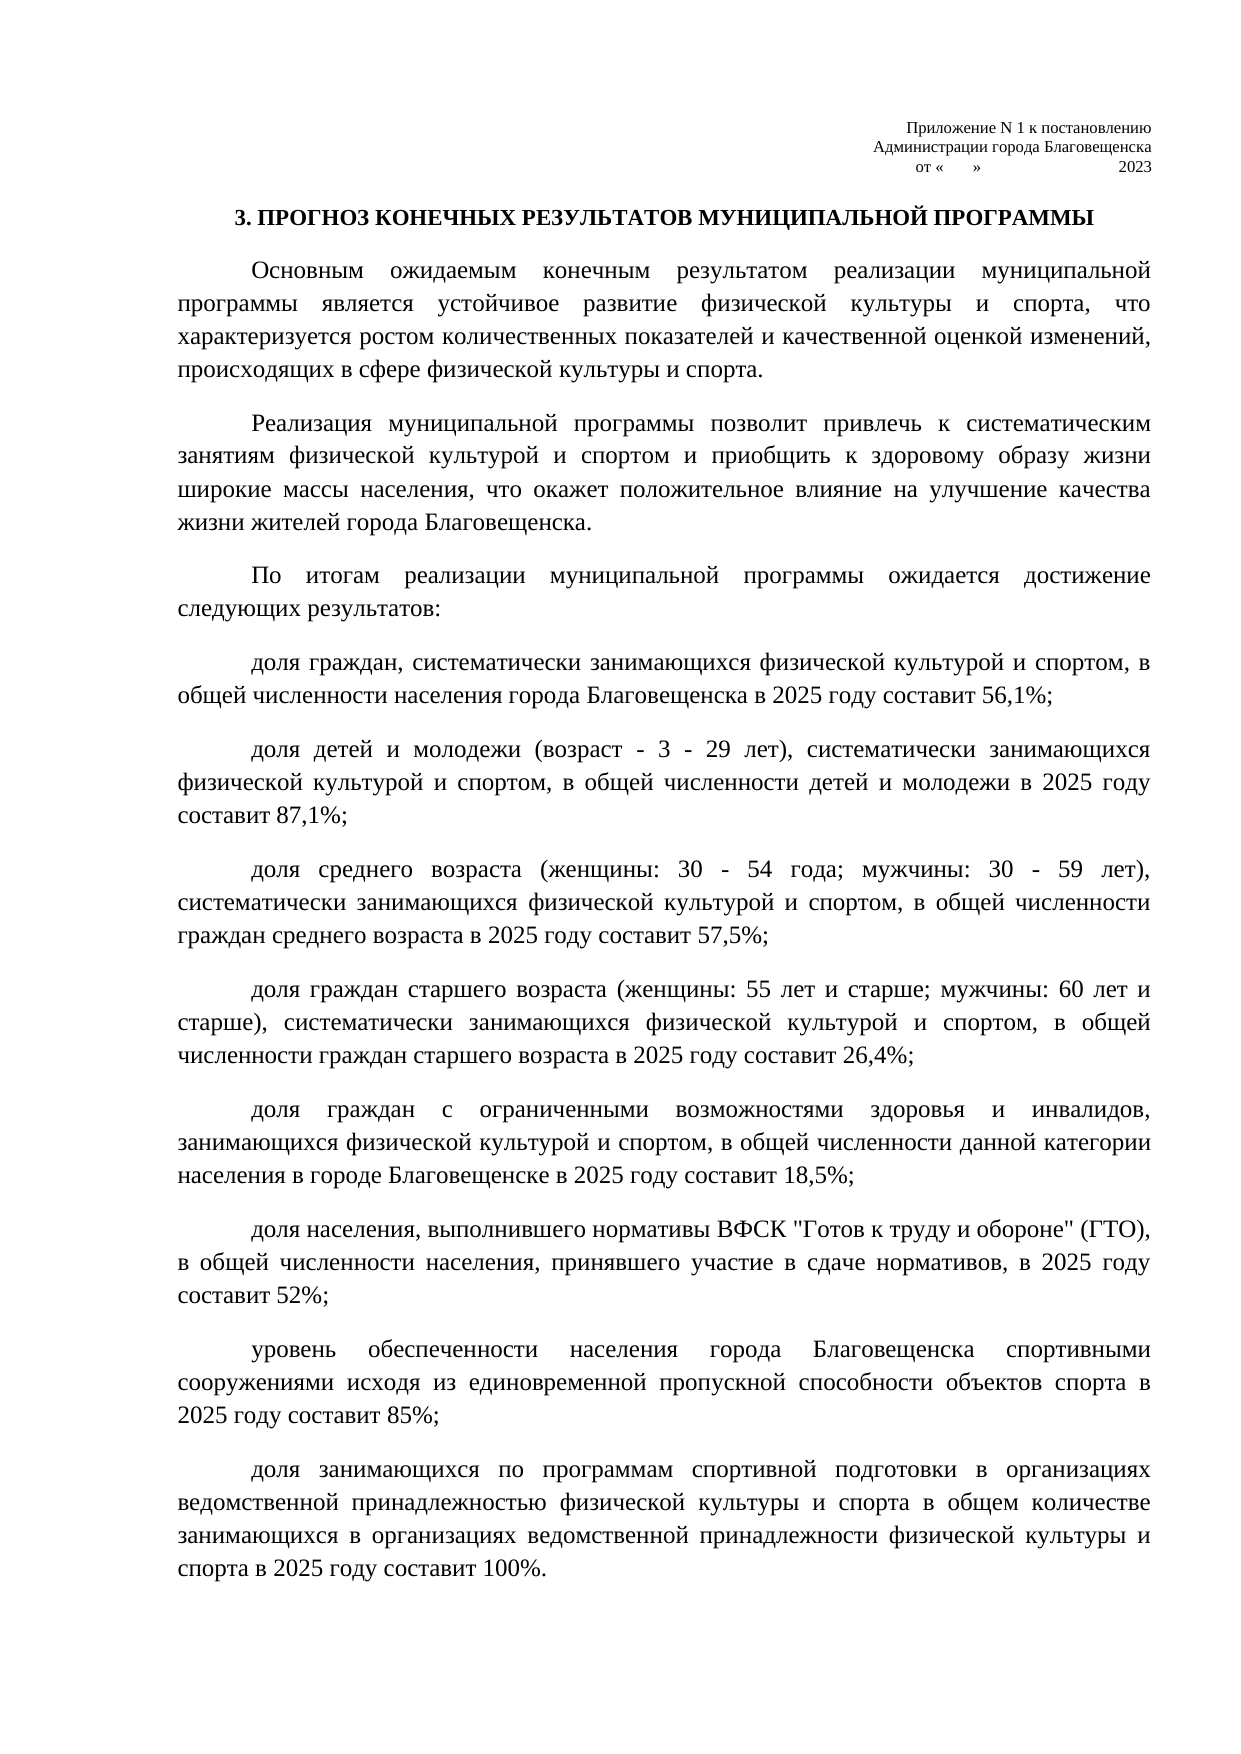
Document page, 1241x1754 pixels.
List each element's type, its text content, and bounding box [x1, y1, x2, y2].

text уровень обеспеченности населения города Благовещенска спортивными сооружениями исходя из единовременной пропускной способности объектов спорта в 2025 году составит 85%; [177, 1334, 1152, 1428]
text доля занимающихся по программам спортивной подготовки в организациях ведомственной принадлежностью физической культуры и спорта в общем количестве занимающихся в организациях ведомственной принадлежности физической культуры и спорта в 2025 году составит 100%. [177, 1454, 1152, 1581]
text Администрации города Благовещенска [177, 137, 1152, 156]
text доля граждан с ограниченными возможностями здоровья и инвалидов, занимающихся физической культурой и спортом, в общей численности данной категории населения в городе Благовещенске в 2025 году составит 18,5%; [177, 1094, 1152, 1189]
text Приложение N 1 к постановлению [177, 118, 1152, 137]
text доля населения, выполнившего нормативы ВФСК "Готов к труду и обороне" (ГТО), в общей численности населения, принявшего участие в сдаче нормативов, в 2025 году составит 52%; [177, 1214, 1152, 1309]
text доля среднего возраста (женщины: 30 - 54 года; мужчины: 30 - 59 лет), систематически занимающихся физической культурой и спортом, в общей численности граждан среднего возраста в 2025 году составит 57,5%; [177, 854, 1152, 949]
text доля детей и молодежи (возраст - 3 - 29 лет), систематически занимающихся физической культурой и спортом, в общей численности детей и молодежи в 2025 году составит 87,1%; [177, 734, 1152, 829]
text доля граждан старшего возраста (женщины: 55 лет и старше; мужчины: 60 лет и старше), систематически занимающихся физической культурой и спортом, в общей численности граждан старшего возраста в 2025 году составит 26,4%; [177, 974, 1152, 1069]
text от « » 2023 [177, 156, 1152, 176]
text Реализация муниципальной программы позволит привлечь к систематическим занятиям физической культурой и спортом и приобщить к здоровому образу жизни широкие массы населения, что окажет положительное влияние на улучшение качества жизни жителей города Благовещенска. [177, 408, 1152, 535]
text доля граждан, систематически занимающихся физической культурой и спортом, в общей численности населения города Благовещенска в 2025 году составит 56,1%; [177, 647, 1152, 709]
text 3. ПРОГНОЗ КОНЕЧНЫХ РЕЗУЛЬТАТОВ МУНИЦИПАЛЬНОЙ ПРОГРАММЫ [177, 204, 1152, 230]
text По итогам реализации муниципальной программы ожидается достижение следующих результатов: [177, 561, 1152, 622]
text Основным ожидаемым конечным результатом реализации муниципальной программы является устойчивое развитие физической культуры и спорта, что характеризуется ростом количественных показателей и качественной оценкой изменений, происходящих в сфере физической культуры и спорта. [177, 255, 1152, 382]
